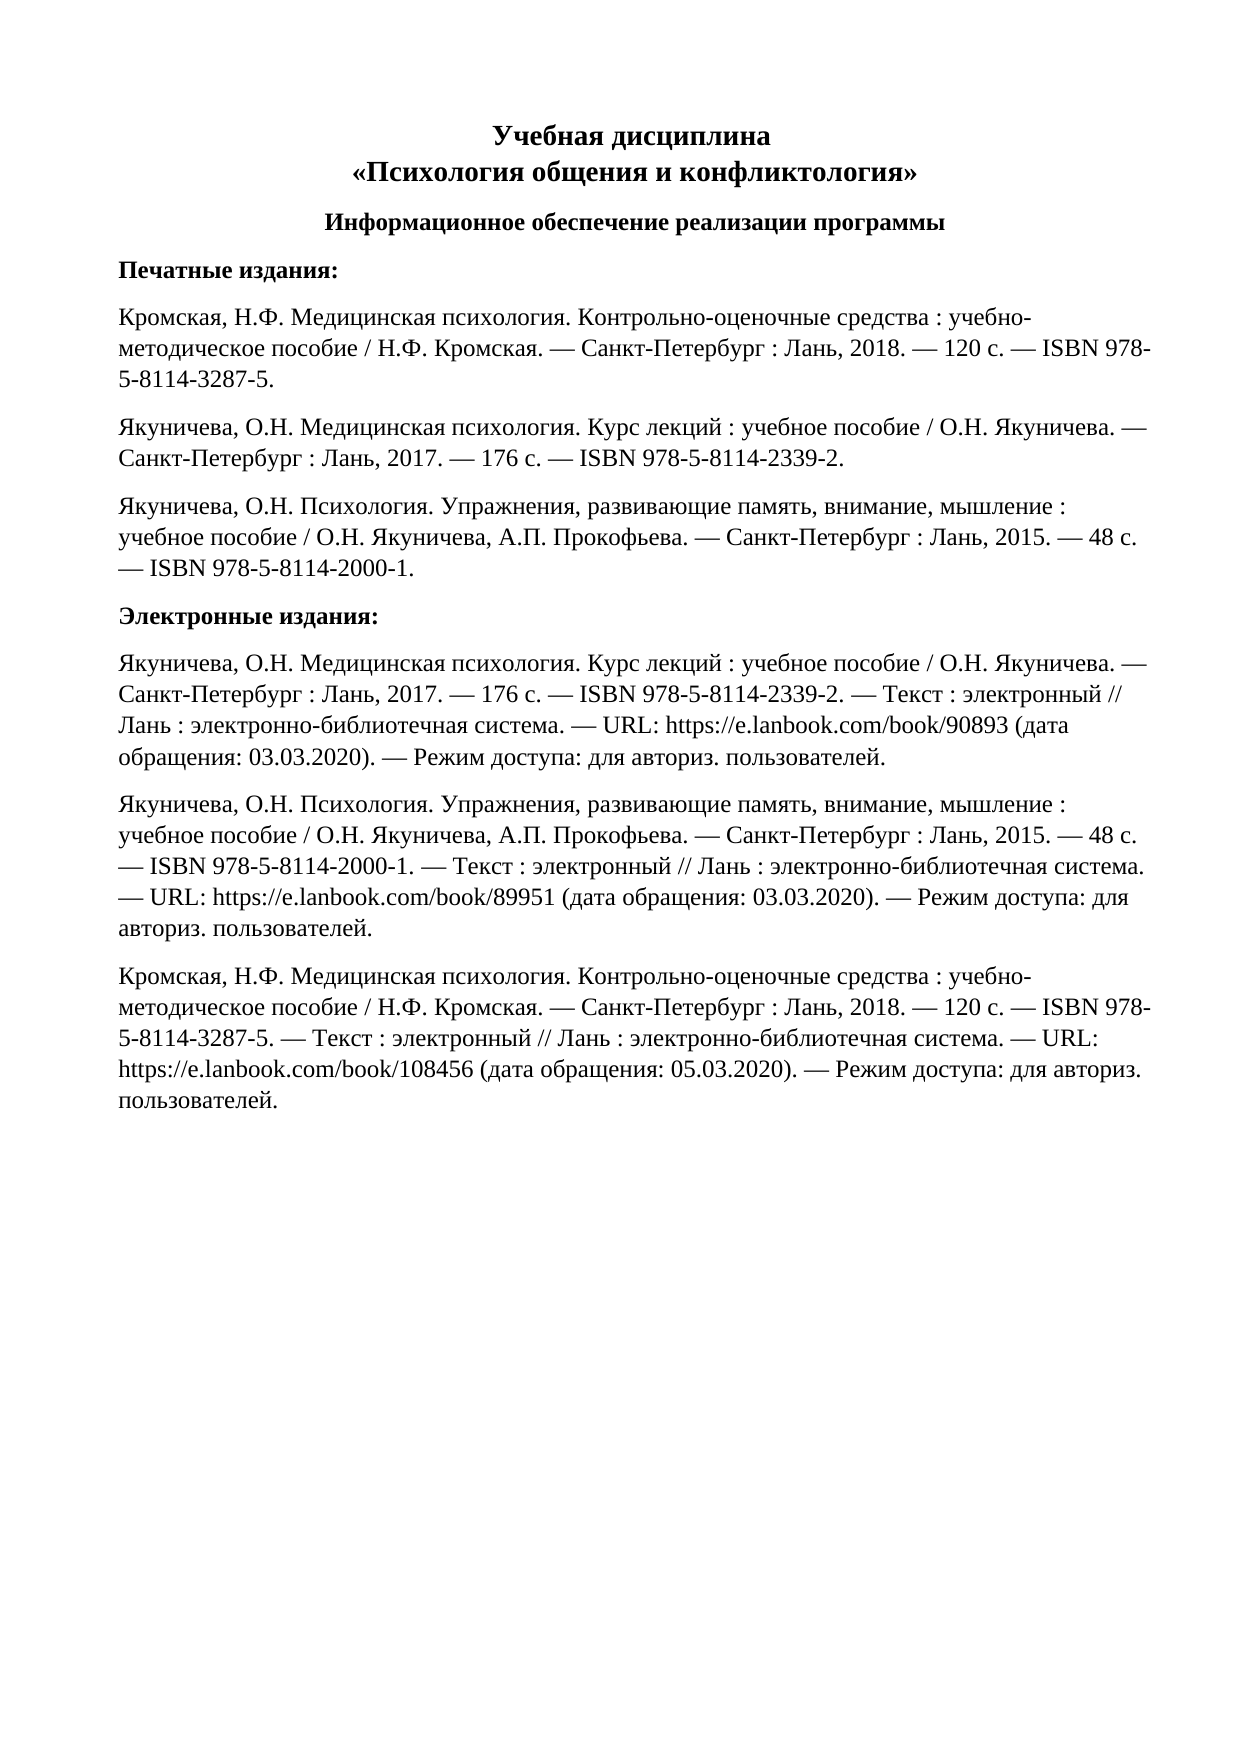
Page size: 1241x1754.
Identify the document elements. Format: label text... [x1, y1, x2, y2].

text Якуничева, О.Н. Психология. Упражнения, развивающие память, внимание, мышление : учебное пособие / О.Н. Якуничева, А.П. Прокофьева. — Санкт-Петербург : Лань, 2015. — 48 с. — ISBN 978-5-8114-2000-1. [118, 491, 1152, 582]
text Печатные издания: [118, 255, 1152, 283]
text Учебная дисциплина «Психология общения и конфликтология» [118, 118, 1152, 188]
text Якуничева, О.Н. Медицинская психология. Курс лекций : учебное пособие / О.Н. Якуничева. — Санкт-Петербург : Лань, 2017. — 176 с. — ISBN 978-5-8114-2339-2. — Текст : электронный // Лань : электронно-библиотечная система. — URL: https://e.lanbook.com/book/90893 (дата обращения: 03.03.2020). — Режим доступа: для авториз. пользователей. [118, 648, 1152, 770]
text Информационное обеспечение реализации программы [118, 207, 1152, 236]
text Кромская, Н.Ф. Медицинская психология. Контрольно-оценочные средства : учебно-методическое пособие / Н.Ф. Кромская. — Санкт-Петербург : Лань, 2018. — 120 с. — ISBN 978-5-8114-3287-5. [118, 302, 1152, 393]
text Якуничева, О.Н. Медицинская психология. Курс лекций : учебное пособие / О.Н. Якуничева. — Санкт-Петербург : Лань, 2017. — 176 с. — ISBN 978-5-8114-2339-2. [118, 412, 1152, 472]
text Кромская, Н.Ф. Медицинская психология. Контрольно-оценочные средства : учебно-методическое пособие / Н.Ф. Кромская. — Санкт-Петербург : Лань, 2018. — 120 с. — ISBN 978-5-8114-3287-5. — Текст : электронный // Лань : электронно-библиотечная система. — URL: https://e.lanbook.com/book/108456 (дата обращения: 05.03.2020). — Режим доступа: для авториз. пользователей. [118, 961, 1152, 1114]
text Якуничева, О.Н. Психология. Упражнения, развивающие память, внимание, мышление : учебное пособие / О.Н. Якуничева, А.П. Прокофьева. — Санкт-Петербург : Лань, 2015. — 48 с. — ISBN 978-5-8114-2000-1. — Текст : электронный // Лань : электронно-библиотечная система. — URL: https://e.lanbook.com/book/89951 (дата обращения: 03.03.2020). — Режим доступа: для авториз. пользователей. [118, 789, 1152, 942]
text Электронные издания: [118, 601, 1152, 629]
